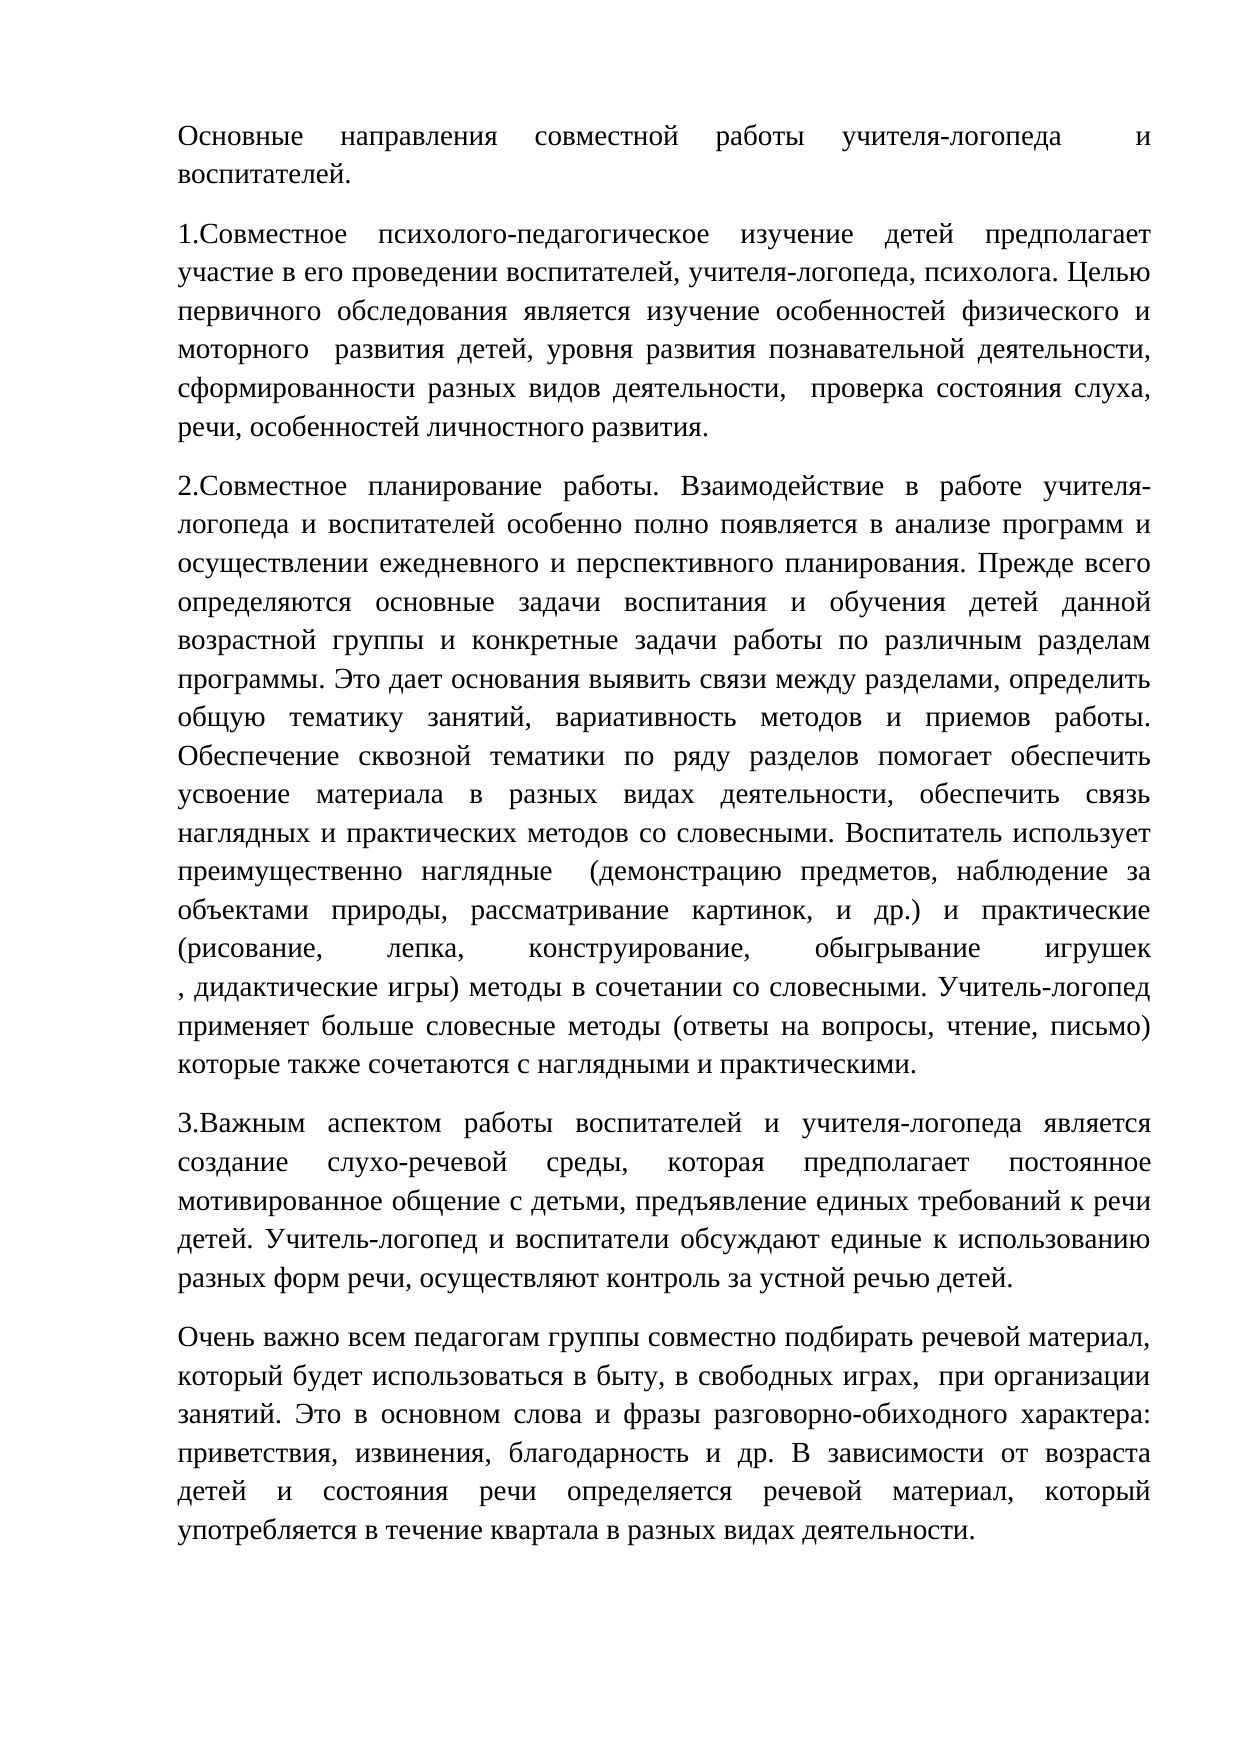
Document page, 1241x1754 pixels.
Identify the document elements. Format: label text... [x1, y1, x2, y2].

text 1.Совместное психолого-педагогическое изучение детей предполагает участие в его проведении воспитателей, учителя-логопеда, психолога. Целью первичного обследования является изучение особенностей физического и моторного развития детей, уровня развития познавательной деятельности, сформированности разных видов деятельности, проверка состояния слуха, речи, особенностей личностного развития. [177, 216, 1152, 442]
text 3.Важным аспектом работы воспитателей и учителя-логопеда является создание слухо-речевой среды, которая предполагает постоянное мотивированное общение с детьми, предъявление единых требований к речи детей. Учитель-логопед и воспитатели обсуждают единые к использованию разных форм речи, осуществляют контроль за устной речью детей. [177, 1106, 1152, 1293]
text 2.Совместное планирование работы. Взаимодействие в работе учителя-логопеда и воспитателей особенно полно появляется в анализе программ и осуществлении ежедневного и перспективного планирования. Прежде всего определяются основные задачи воспитания и обучения детей данной возрастной группы и конкретные задачи работы по различным разделам программы. Это дает основания выявить связи между разделами, определить общую тематику занятий, вариативность методов и приемов работы. Обеспечение сквозной тематики по ряду разделов помогает обеспечить усвоение материала в разных видах деятельности, обеспечить связь наглядных и практических методов со словесными. Воспитатель использует преимущественно наглядные (демонстрацию предметов, наблюдение за объектами природы, рассматривание картинок, и др.) и практические (рисование, лепка, конструирование, обыгрывание игрушек , дидактические игры) методы в сочетании со словесными. Учитель-логопед применяет больше словесные методы (ответы на вопросы, чтение, письмо) которые также сочетаются с наглядными и практическими. [177, 468, 1152, 1080]
text Очень важно всем педагогам группы совместно подбирать речевой материал, который будет использоваться в быту, в свободных играх, при организации занятий. Это в основном слова и фразы разговорно-обиходного характера: приветствия, извинения, благодарность и др. В зависимости от возраста детей и состояния речи определяется речевой материал, который употребляется в течение квартала в разных видах деятельности. [177, 1319, 1152, 1545]
text Основные направления совместной работы учителя-логопеда и воспитателей. [177, 118, 1152, 190]
